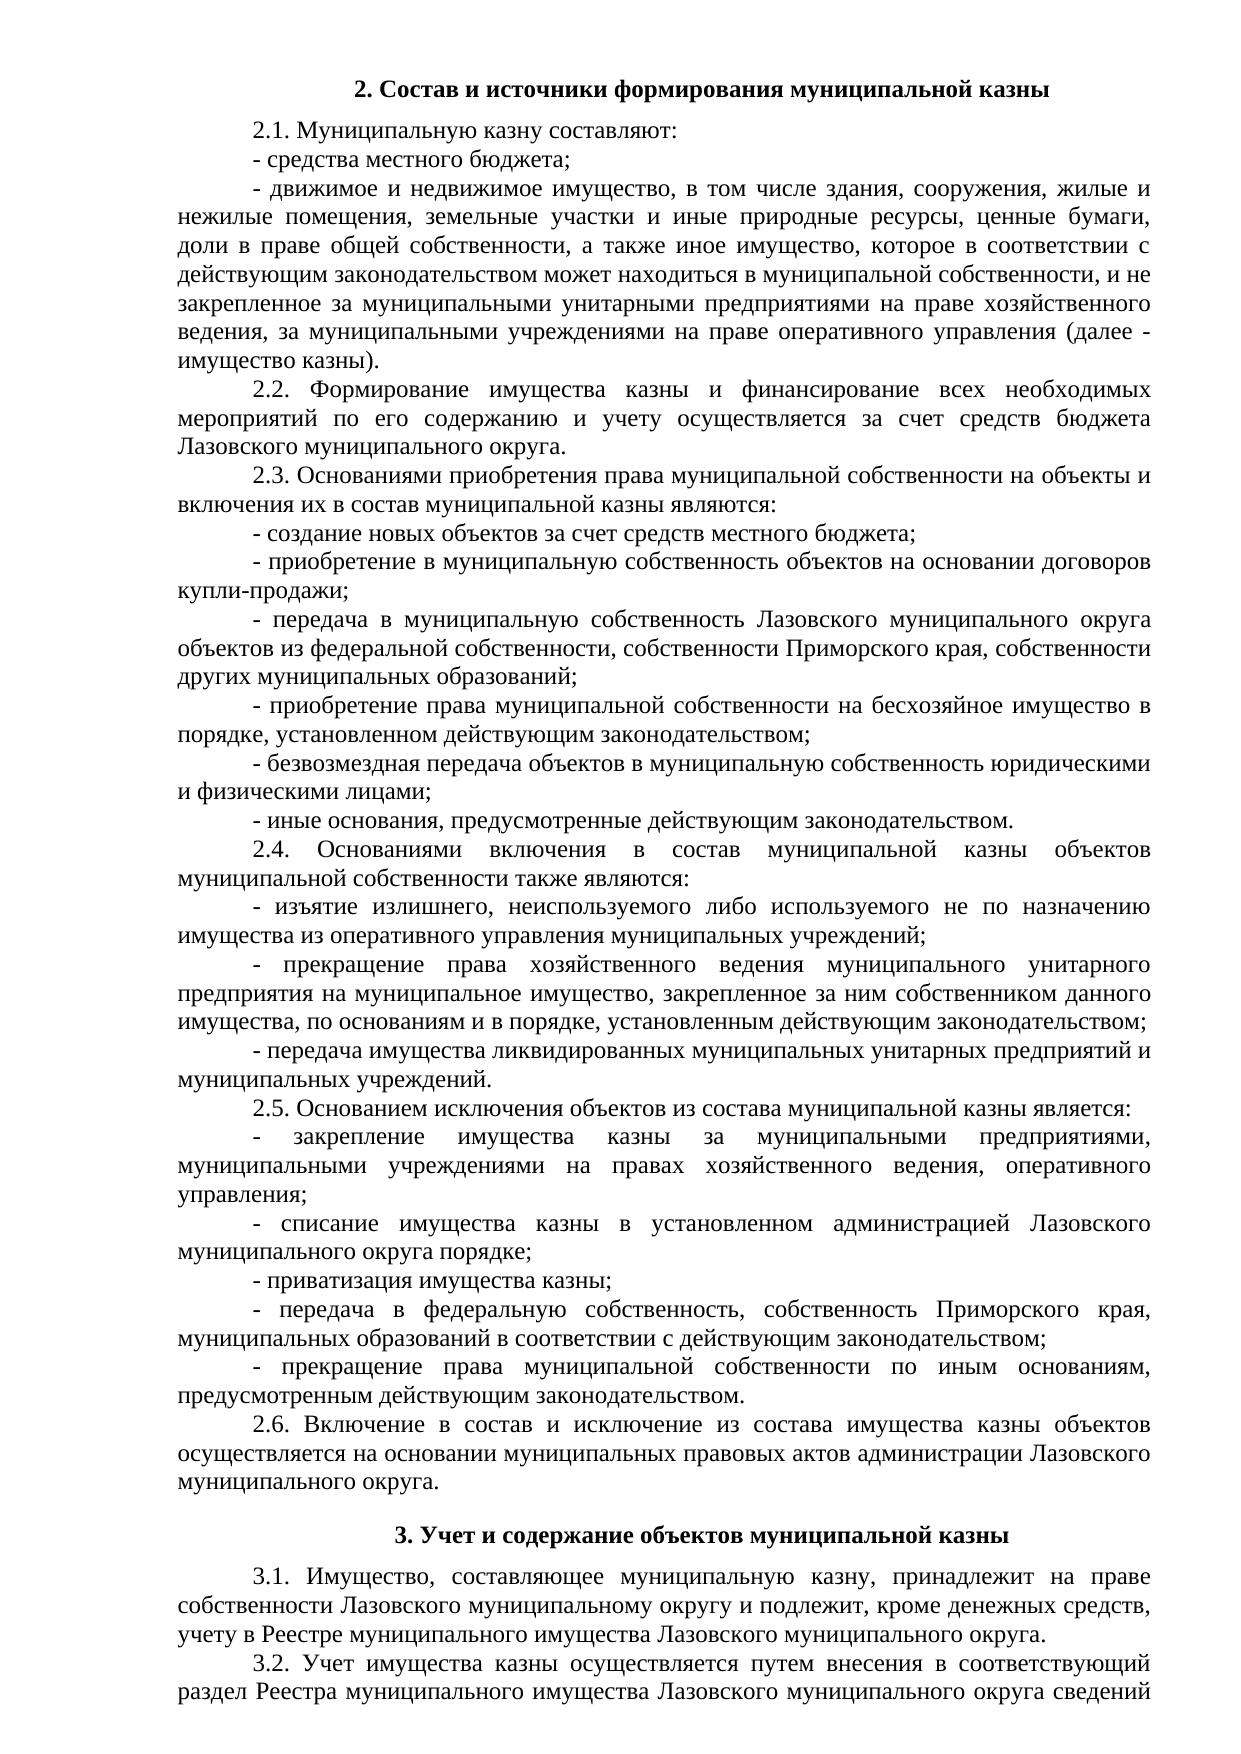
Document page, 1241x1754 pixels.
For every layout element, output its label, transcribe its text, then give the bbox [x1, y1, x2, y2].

text - передача имущества ликвидированных муниципальных унитарных предприятий и муниципальных учреждений. [177, 1035, 1152, 1093]
text - приобретение права муниципальной собственности на бесхозяйное имущество в порядке, установленном действующим законодательством; [177, 690, 1152, 748]
text - движимое и недвижимое имущество, в том числе здания, сооружения, жилые и нежилые помещения, земельные участки и иные природные ресурсы, ценные бумаги, доли в праве общей собственности, а также иное имущество, которое в соответствии с действующим законодательством может находиться в муниципальной собственности, и не закрепленное за муниципальными унитарными предприятиями на праве хозяйственного ведения, за муниципальными учреждениями на праве оперативного управления (далее - имущество казны). [177, 173, 1152, 374]
text - создание новых объектов за счет средств местного бюджета; [177, 518, 1152, 546]
text 2.6. Включение в состав и исключение из состава имущества казны объектов осуществляется на основании муниципальных правовых актов администрации Лазовского муниципального округа. [177, 1409, 1152, 1495]
text 2.3. Основаниями приобретения права муниципальной собственности на объекты и включения их в состав муниципальной казны являются: [177, 460, 1152, 518]
text - закрепление имущества казны за муниципальными предприятиями, муниципальными учреждениями на правах хозяйственного ведения, оперативного управления; [177, 1121, 1152, 1208]
text - прекращение права муниципальной собственности по иным основаниям, предусмотренным действующим законодательством. [177, 1351, 1152, 1409]
text - прекращение права хозяйственного ведения муниципального унитарного предприятия на муниципальное имущество, закрепленное за ним собственником данного имущества, по основаниям и в порядке, установленным действующим законодательством; [177, 949, 1152, 1035]
text - приобретение в муниципальную собственность объектов на основании договоров купли-продажи; [177, 546, 1152, 604]
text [177, 1648, 1152, 1705]
text - передача в федеральную собственность, собственность Приморского края, муниципальных образований в соответствии с действующим законодательством; [177, 1294, 1152, 1351]
text - безвозмездная передача объектов в муниципальную собственность юридическими и физическими лицами; [177, 748, 1152, 805]
text - иные основания, предусмотренные действующим законодательством. [177, 805, 1152, 834]
text 2.2. Формирование имущества казны и финансирование всех необходимых мероприятий по его содержанию и учету осуществляется за счет средств бюджета Лазовского муниципального округа. [177, 374, 1152, 460]
text 2.4. Основаниями включения в состав муниципальной казны объектов муниципальной собственности также являются: [177, 834, 1152, 891]
text - передача в муниципальную собственность Лазовского муниципального округа объектов из федеральной собственности, собственности Приморского края, собственности других муниципальных образований; [177, 604, 1152, 690]
text - приватизация имущества казны; [177, 1265, 1152, 1294]
subtitle 3. Учет и содержание объектов муниципальной казны [177, 1520, 1152, 1549]
subtitle 2. Состав и источники формирования муниципальной казны [177, 74, 1152, 103]
text - списание имущества казны в установленном администрацией Лазовского муниципального округа порядке; [177, 1208, 1152, 1265]
text 2.5. Основанием исключения объектов из состава муниципальной казны является: [177, 1093, 1152, 1121]
text 3.1. Имущество, составляющее муниципальную казну, принадлежит на праве собственности Лазовского муниципальному округу и подлежит, кроме денежных средств, учету в Реестре муниципального имущества Лазовского муниципального округа. [177, 1561, 1152, 1648]
text 2.1. Муниципальную казну составляют: [177, 115, 1152, 144]
text - средства местного бюджета; [177, 144, 1152, 173]
text - изъятие излишнего, неиспользуемого либо используемого не по назначению имущества из оперативного управления муниципальных учреждений; [177, 891, 1152, 949]
